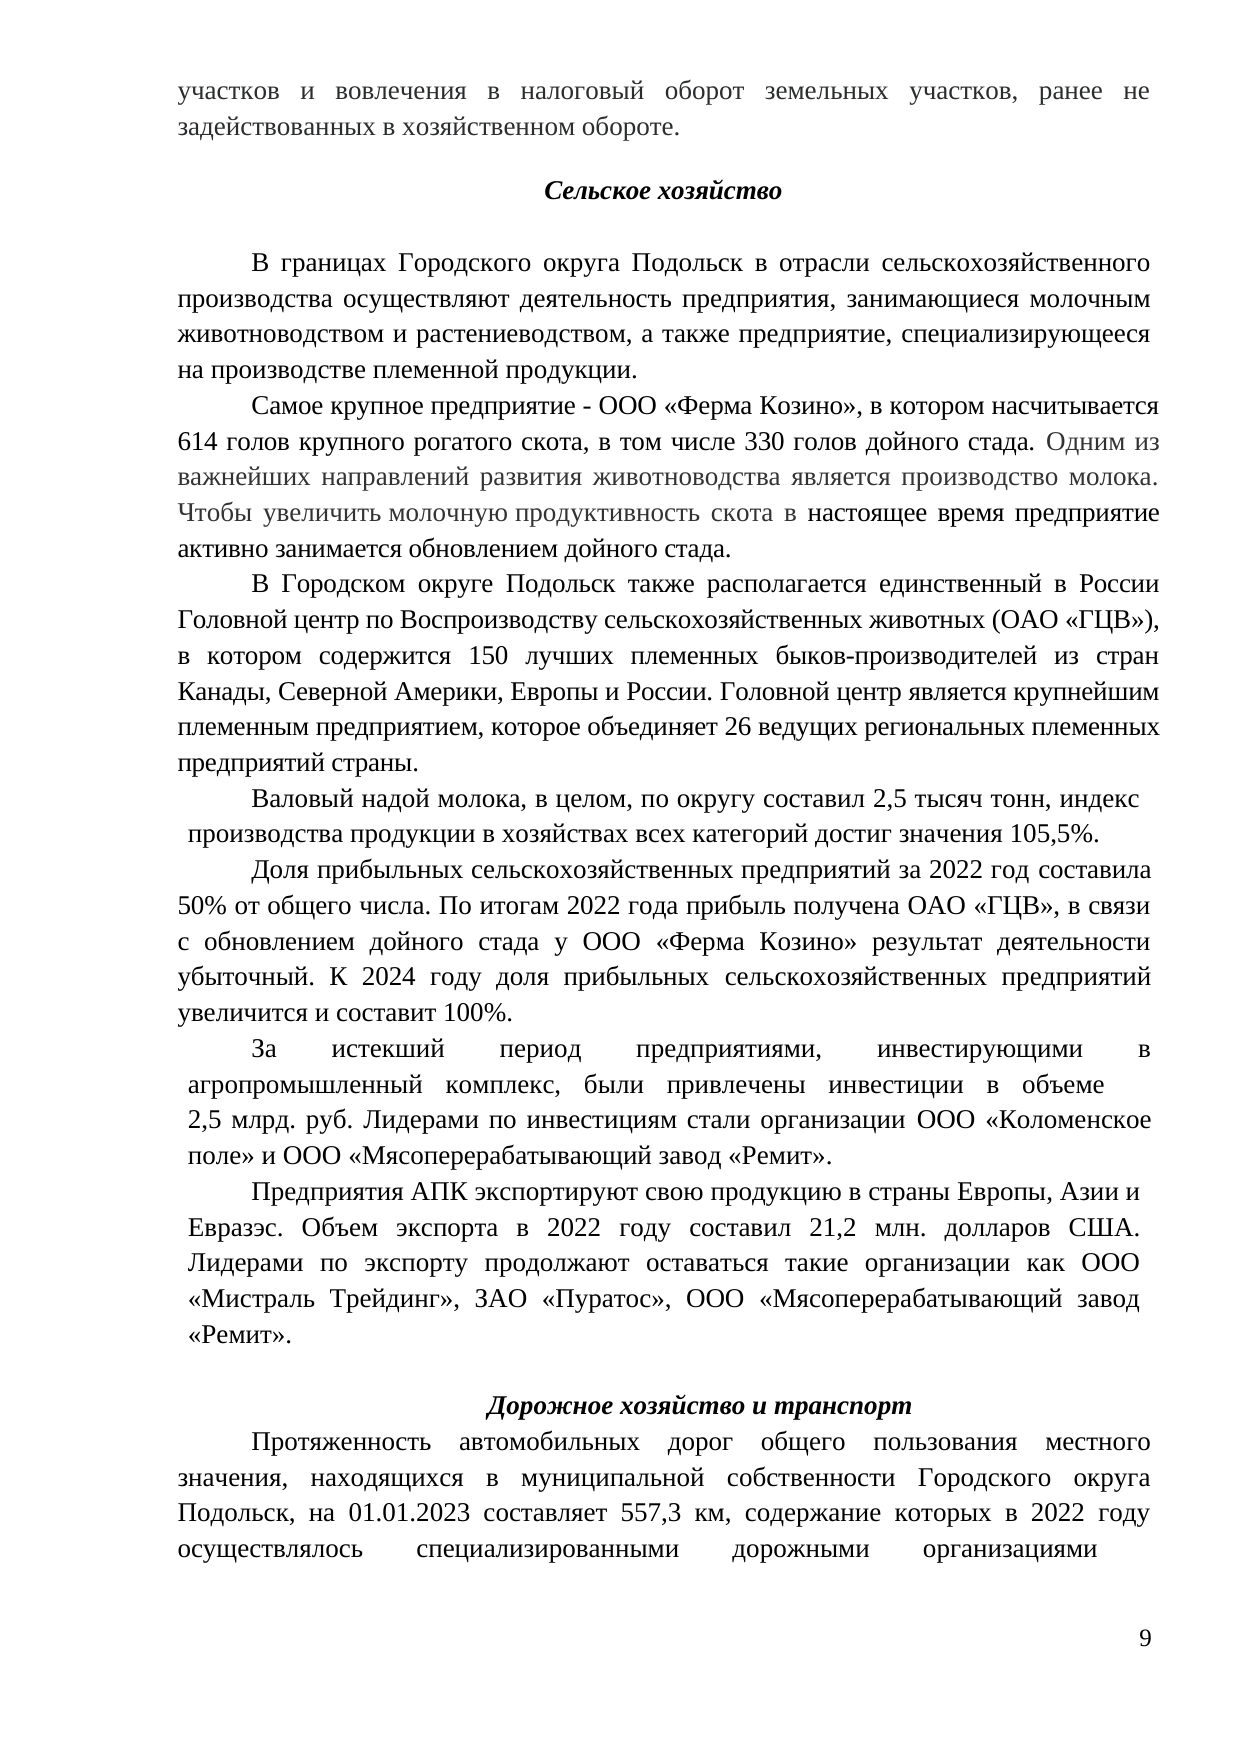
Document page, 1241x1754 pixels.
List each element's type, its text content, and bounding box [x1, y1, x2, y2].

text Предприятия АПК экспортируют свою продукцию в страны Европы, Азии и Евразэс. Объем экспорта в 2022 году составил 21,2 млн. долларов США. Лидерами по экспорту продолжают оставаться такие организации как ООО «Мистраль Трейдинг», ЗАО «Пуратос», ООО «Мясоперерабатывающий завод «Ремит». [188, 1175, 1141, 1349]
text В границах Городского округа Подольск в отрасли сельскохозяйственного производства осуществляют деятельность предприятия, занимающиеся молочным животноводством и растениеводством, а также предприятие, специализирующееся на производстве племенной продукции. [177, 246, 1152, 384]
text За истекший период предприятиями, инвестирующими в агропромышленный комплекс, были привлечены инвестиции в объеме 2,5 млрд. руб. Лидерами по инвестициям стали организации ООО «Коломенское поле» и ООО «Мясоперерабатывающий завод «Ремит». [188, 1032, 1152, 1170]
text Дорожное хозяйство и транспорт [177, 1389, 1152, 1420]
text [177, 74, 1152, 141]
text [177, 1425, 1152, 1563]
text Доля прибыльных сельскохозяйственных предприятий за 2022 год составила 50% от общего числа. По итогам 2022 года прибыль получена ОАО «ГЦВ», в связи с обновлением дойного стада у ООО «Ферма Козино» результат деятельности убыточный. К 2024 году доля прибыльных сельскохозяйственных предприятий увеличится и составит 100%. [177, 853, 1152, 1027]
text В Городском округе Подольск также располагается единственный в России Головной центр по Воспроизводству сельскохозяйственных животных (ОАО «ГЦВ»), в котором содержится 150 лучших племенных быков-производителей из стран Канады, Северной Америки, Европы и России. Головной центр является крупнейшим племенным предприятием, которое объединяет 26 ведущих региональных племенных предприятий страны. [177, 567, 1160, 777]
text Валовый надой молока, в целом, по округу составил 2,5 тысяч тонн, индекс производства продукции в хозяйствах всех категорий достиг значения 105,5%. [188, 782, 1141, 849]
text Самое крупное предприятие - ООО «Ферма Козино», в котором насчитывается 614 голов крупного рогатого скота, в том числе 330 голов дойного стада. Одним из важнейших направлений развития животноводства является производство молока. Чтобы увеличить молочную продуктивность скота в настоящее время предприятие активно занимается обновлением дойного стада. [177, 389, 1160, 460]
text Сельское хозяйство [177, 174, 1152, 206]
text Самое крупное предприятие - ООО «Ферма Козино», в котором насчитывается 614 голов крупного рогатого скота, в том числе 330 голов дойного стада. Одним из важнейших направлений развития животноводства является производство молока. Чтобы увеличить молочную продуктивность скота в настоящее время предприятие активно занимается обновлением дойного стада. [177, 491, 1160, 563]
